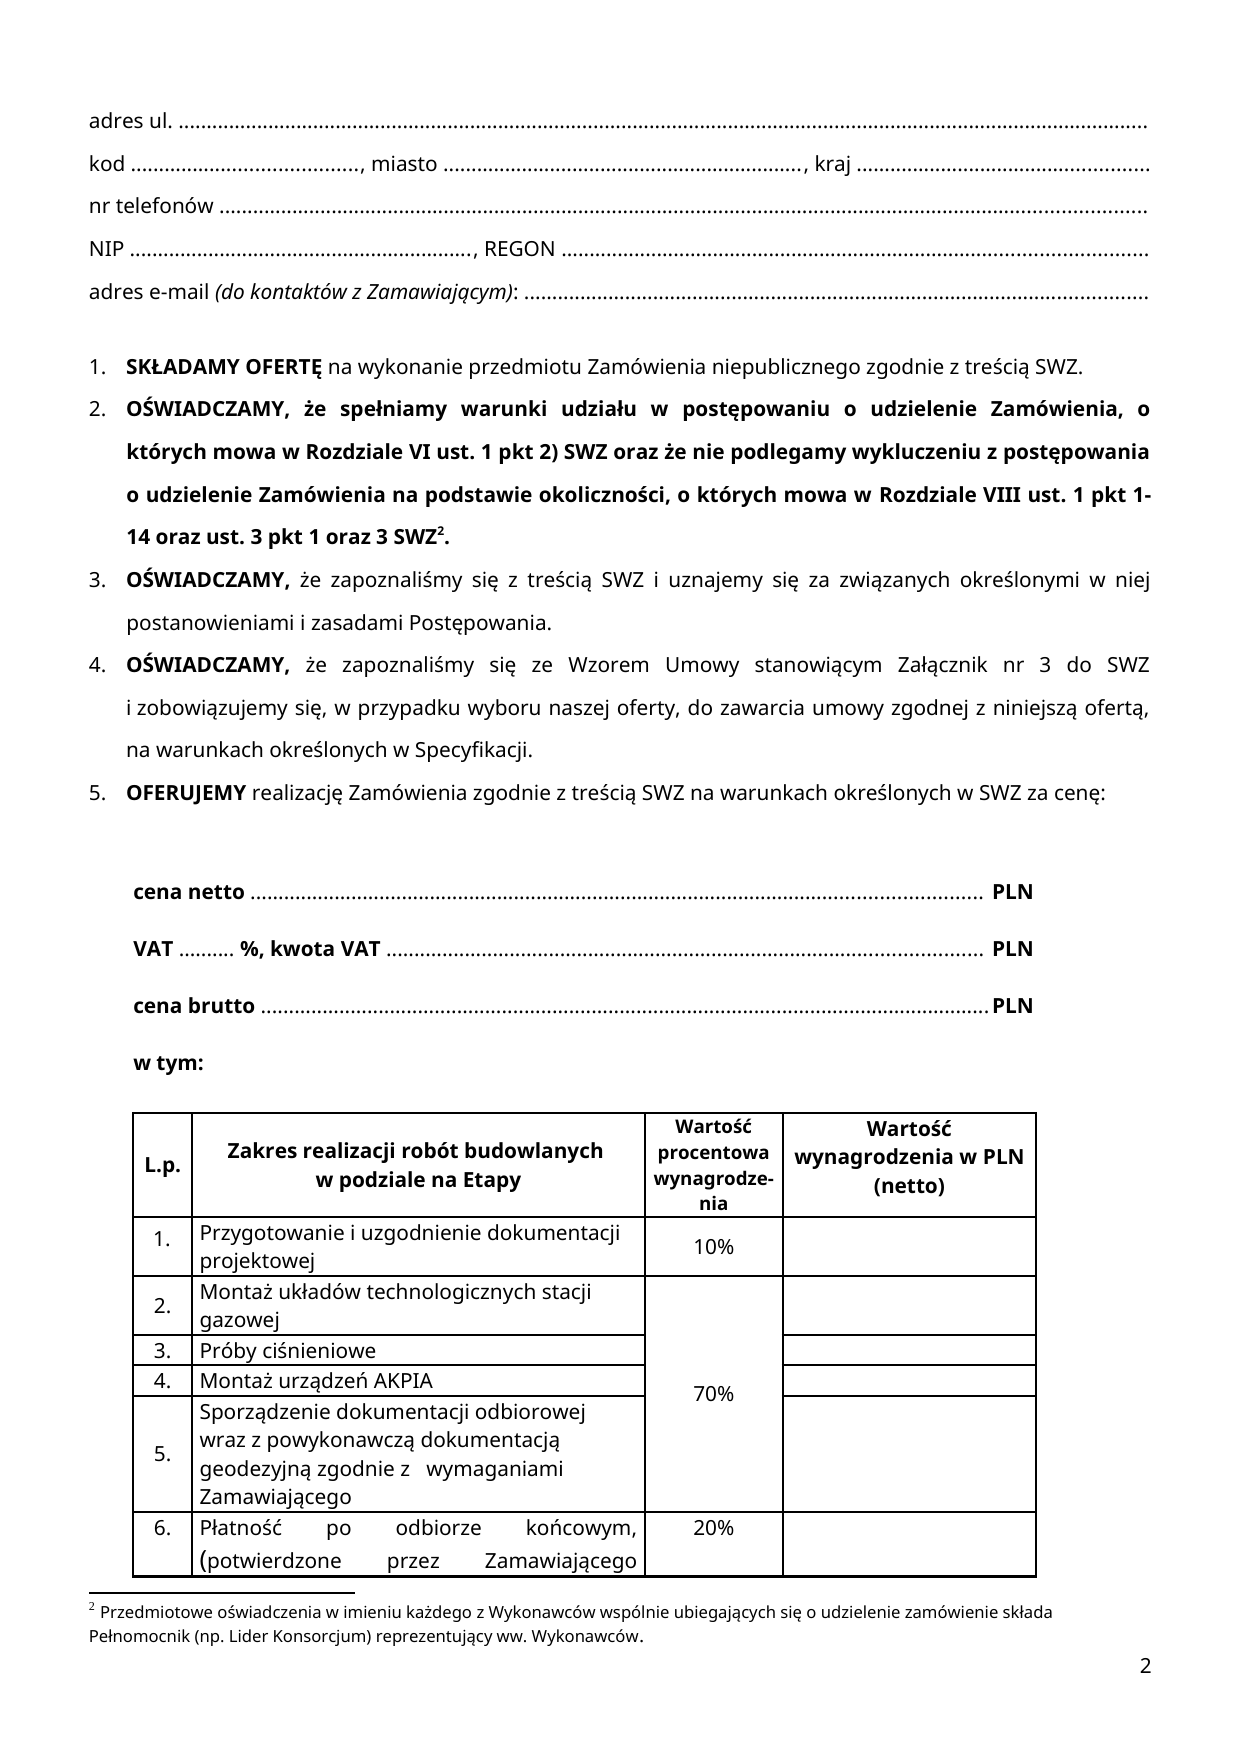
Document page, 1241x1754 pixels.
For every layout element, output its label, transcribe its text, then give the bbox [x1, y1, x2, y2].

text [89, 277, 1152, 305]
table_cell [784, 1366, 1035, 1395]
text nr telefonów [89, 192, 1152, 220]
table_cell 6. [134, 1513, 191, 1575]
text cena brutto PLN [133, 991, 1152, 1020]
list OFERUJEMY realizację Zamówienia zgodnie z treścią SWZ na warunkach określonych w SWZ za cenę: [89, 778, 1152, 806]
list SKŁADAMY OFERTĘ na wykonanie przedmiotu Zamówienia niepublicznego zgodnie z treścią SWZ. [89, 352, 1152, 380]
table_cell Próby ciśnieniowe [193, 1336, 644, 1364]
table_cell 1. [134, 1218, 191, 1275]
table_cell Sporządzenie dokumentacji odbiorowej wraz z powykonawczą dokumentacją geodezyjną zgodnie z wymaganiami Zamawiającego [193, 1397, 644, 1511]
text cena netto PLN [133, 877, 1152, 906]
table_cell [784, 1277, 1035, 1334]
table_header L.p. [134, 1114, 191, 1216]
table_header Wartość procentowa wynagrodze-nia [646, 1114, 782, 1216]
table_cell 20% [646, 1513, 782, 1575]
table_cell [784, 1336, 1035, 1364]
text NIP , REGON [89, 234, 1152, 263]
table_header Wartość wynagrodzenia w PLN (netto) [784, 1114, 1035, 1216]
table_cell 2. [134, 1277, 191, 1334]
table_cell 70% [646, 1277, 782, 1511]
table_cell Przygotowanie i uzgodnienie dokumentacji projektowej [193, 1218, 644, 1275]
text VAT .......... %, kwota VAT PLN [133, 934, 1152, 963]
table_cell 5. [134, 1397, 191, 1511]
text w tym: [133, 1048, 1152, 1077]
table_cell 10% [646, 1218, 782, 1275]
table_cell 4. [134, 1366, 191, 1395]
list OŚWIADCZAMY, że zapoznaliśmy się ze Wzorem Umowy stanowiącym Załącznik nr 3 do SWZ i zobowiązujemy się, w przypadku wyboru naszej oferty, do zawarcia umowy zgodnej z niniejszą ofertą, na warunkach określonych w Specyfikacji. [89, 650, 1152, 764]
table_header Zakres realizacji robót budowlanych w podziale na Etapy [193, 1114, 644, 1216]
table_cell Montaż układów technologicznych stacji gazowej [193, 1277, 644, 1334]
text adres ul. [89, 106, 1152, 135]
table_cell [193, 1513, 644, 1575]
table_cell [784, 1397, 1035, 1511]
list OŚWIADCZAMY, że spełniamy warunki udziału w postępowaniu o udzielenie Zamówienia, o których mowa w Rozdziale VI ust. 1 pkt 2) SWZ oraz że nie podlegamy wykluczeniu z postępowania o udzielenie Zamówienia na podstawie okoliczności, o których mowa w Rozdziale VIII ust. 1 pkt 1-14 oraz ust. 3 pkt 1 oraz 3 SWZ. [89, 394, 1152, 551]
table_cell [784, 1513, 1035, 1575]
table_cell Montaż urządzeń AKPIA [193, 1366, 644, 1395]
text kod , miasto , kraj [89, 149, 1152, 177]
list Oświadczamy, że zapoznaliśmy się z treścią SWZ i uznajemy się za związanych określonymi w niej postanowieniami i zasadami Postępowania. [89, 565, 1152, 636]
table_cell 3. [134, 1336, 191, 1364]
table_cell [784, 1218, 1035, 1275]
